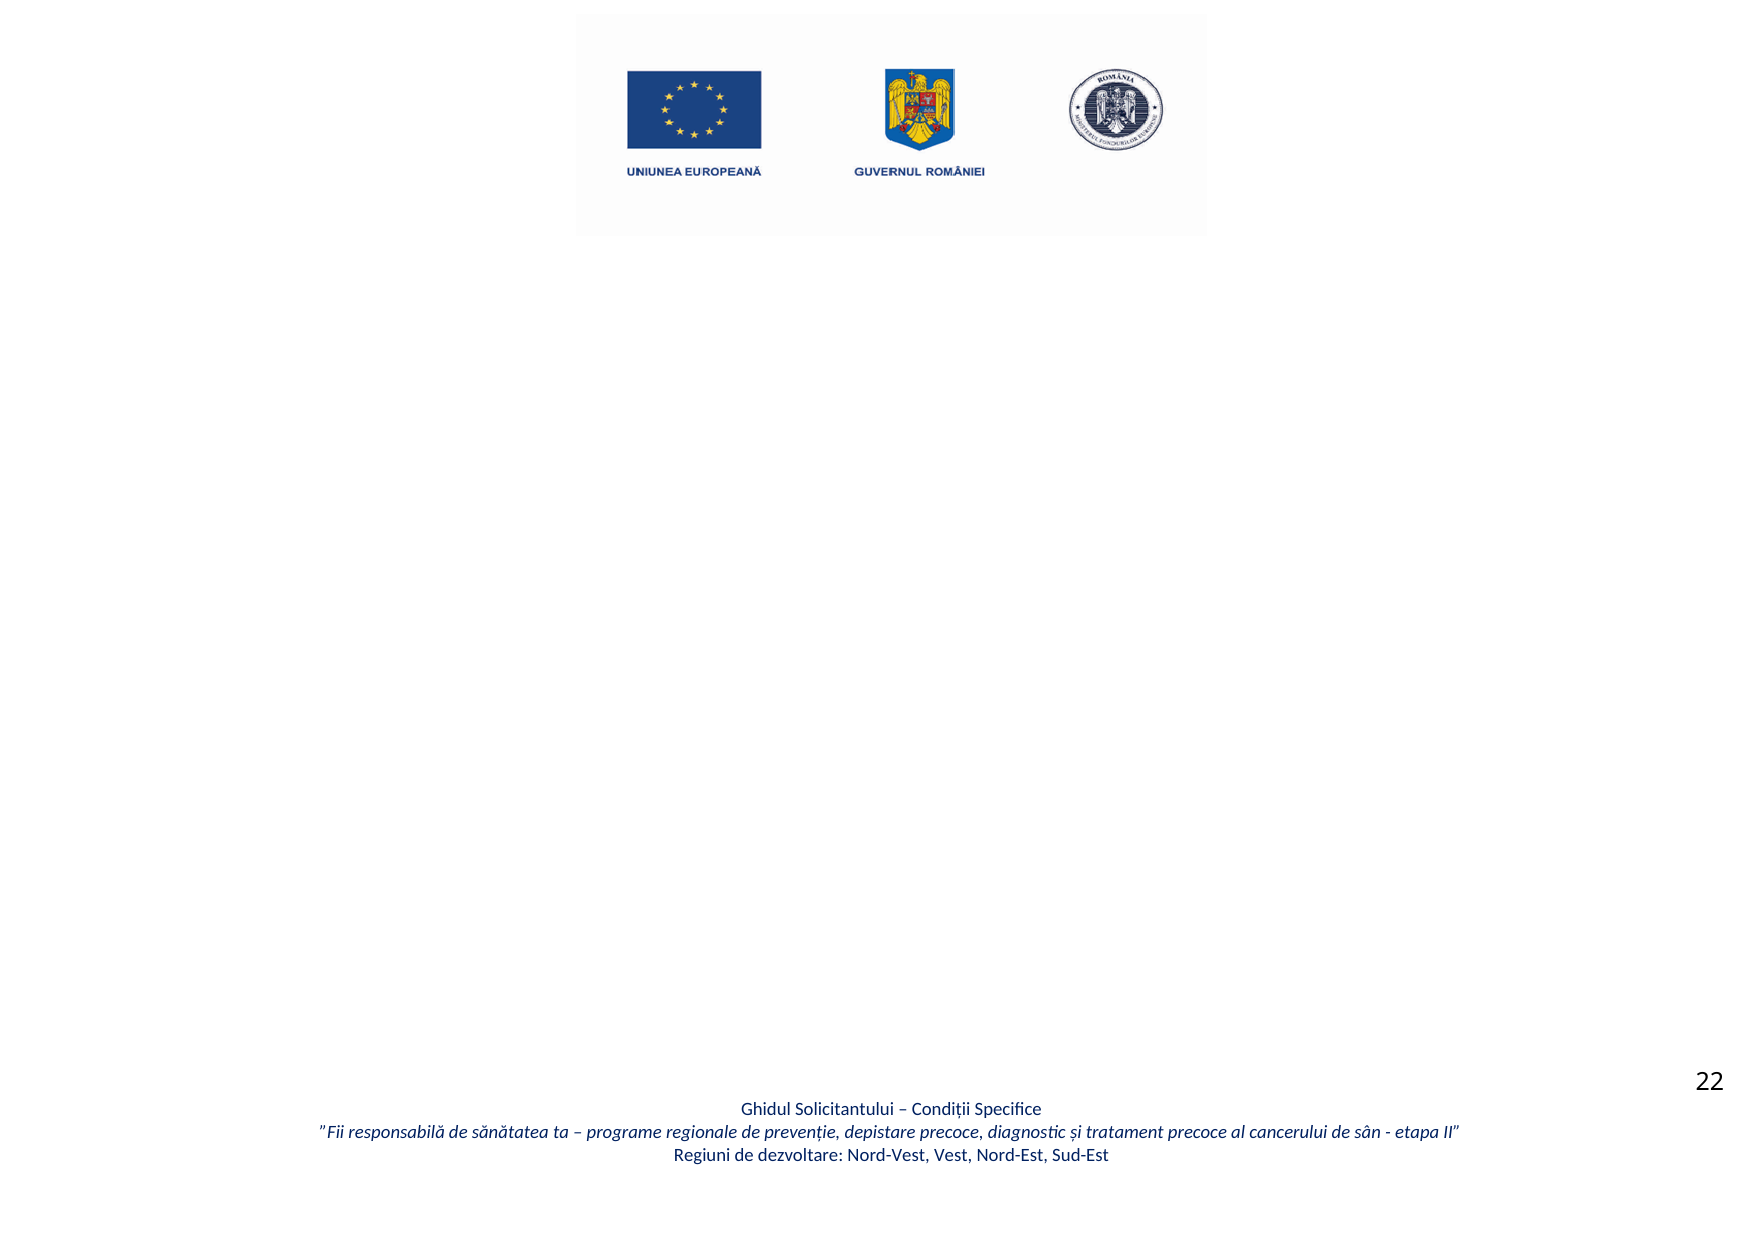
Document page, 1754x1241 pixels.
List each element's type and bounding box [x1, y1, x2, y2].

picture [575, 14, 1208, 236]
